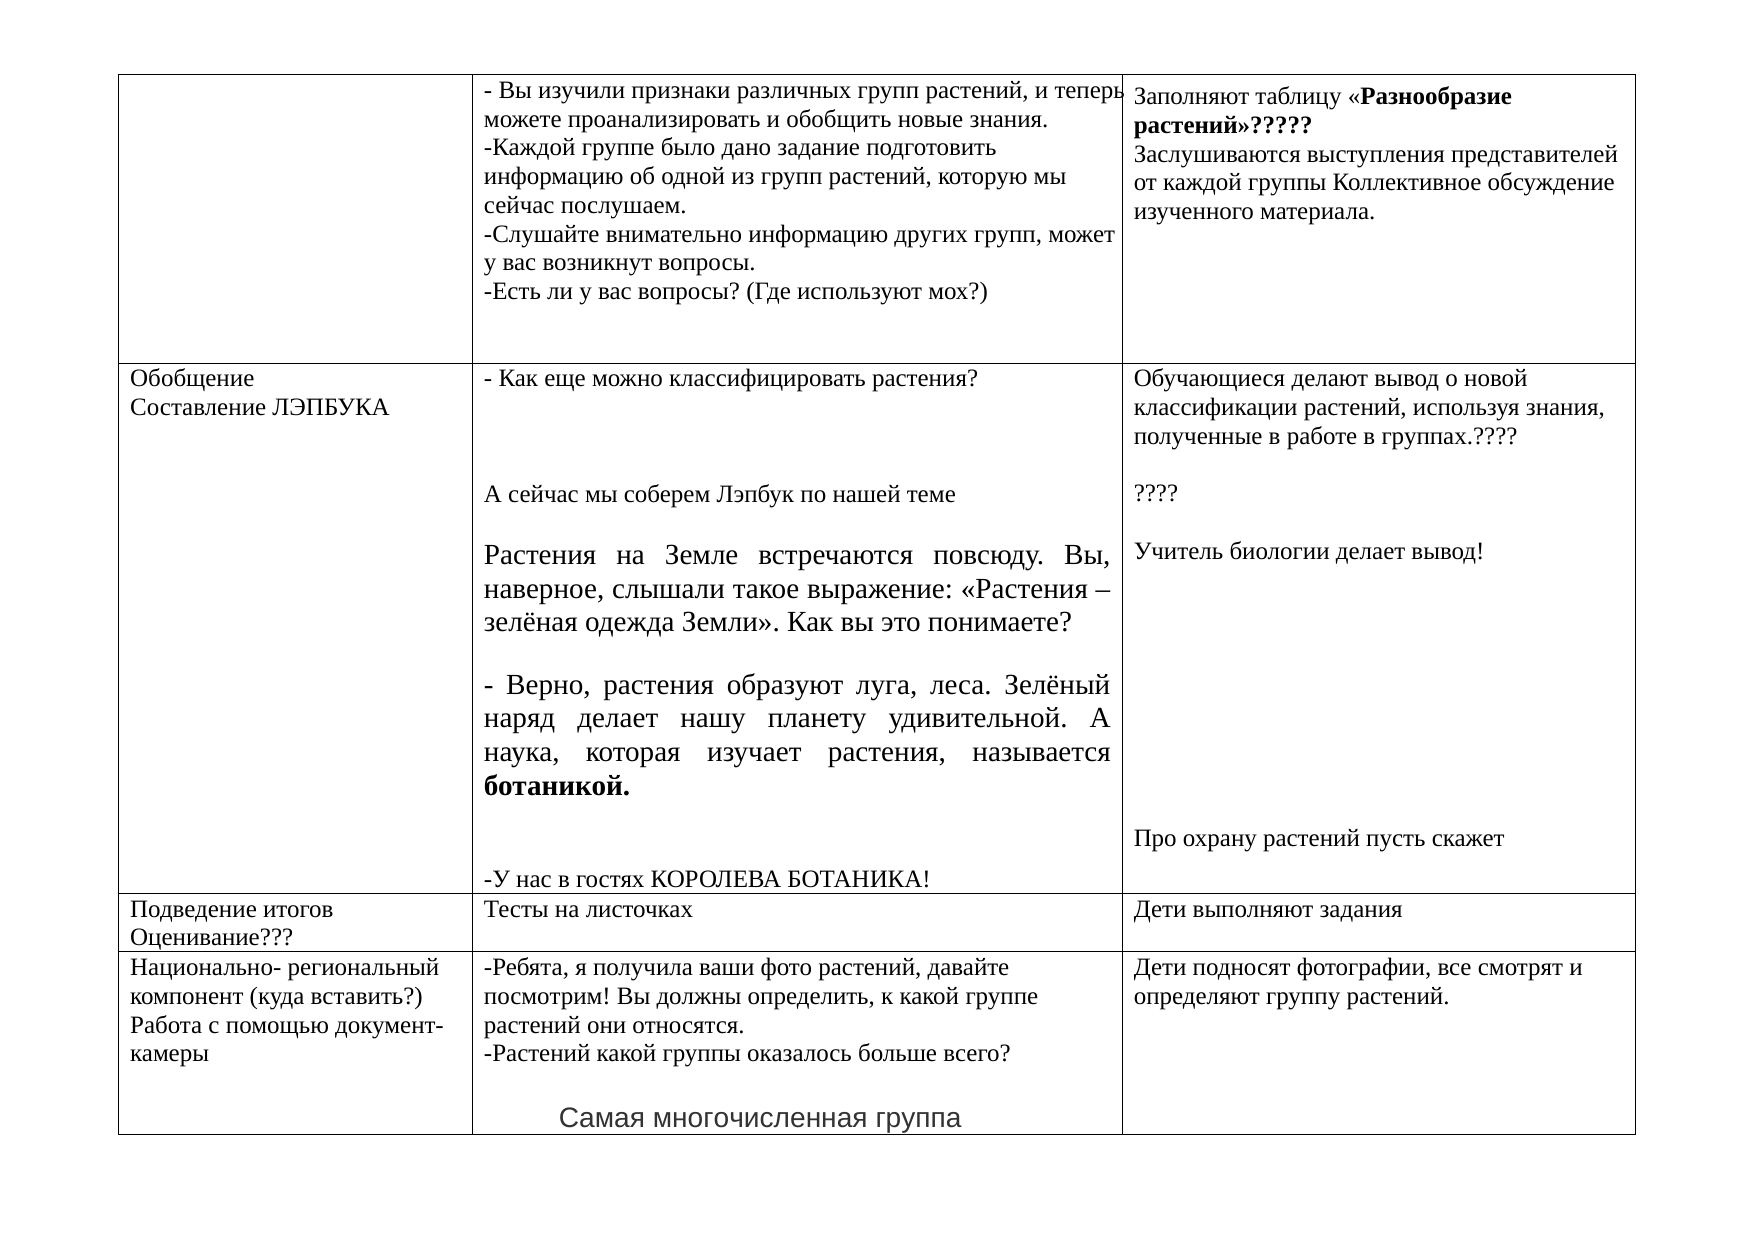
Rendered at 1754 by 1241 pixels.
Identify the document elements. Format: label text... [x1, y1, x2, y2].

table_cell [1123, 952, 1635, 1134]
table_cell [473, 952, 1122, 1134]
table_cell Обобщение Составление ЛЭПБУКА [119, 364, 472, 893]
table_cell - Как еще можно классифицировать растения? А сейчас мы соберем Лэпбук по нашей теме Растения на Земле встречаются повсюду. Вы, наверное, слышали такое выражение: «Растения – зелёная одежда Земли». Как вы это понимаете? - Верно, растения образуют луга, леса. Зелёный наряд делает нашу планету удивительной. А наука, которая изучает растения, называется ботаникой. -У нас в гостях КОРОЛЕВА БОТАНИКА! [473, 364, 1122, 893]
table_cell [119, 75, 472, 362]
table_cell Тесты на листочках [473, 894, 1122, 951]
table_cell Обучающиеся делают вывод о новой классификации растений, используя знания, полученные в работе в группах.???? ???? Учитель биологии делает вывод! Про охрану растений пусть скажет [1123, 364, 1635, 893]
table_cell Подведение итогов Оценивание??? [119, 894, 472, 951]
table_cell Дети выполняют задания [1123, 894, 1635, 951]
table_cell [473, 75, 1122, 362]
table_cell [119, 952, 472, 1134]
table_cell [1123, 75, 1635, 362]
